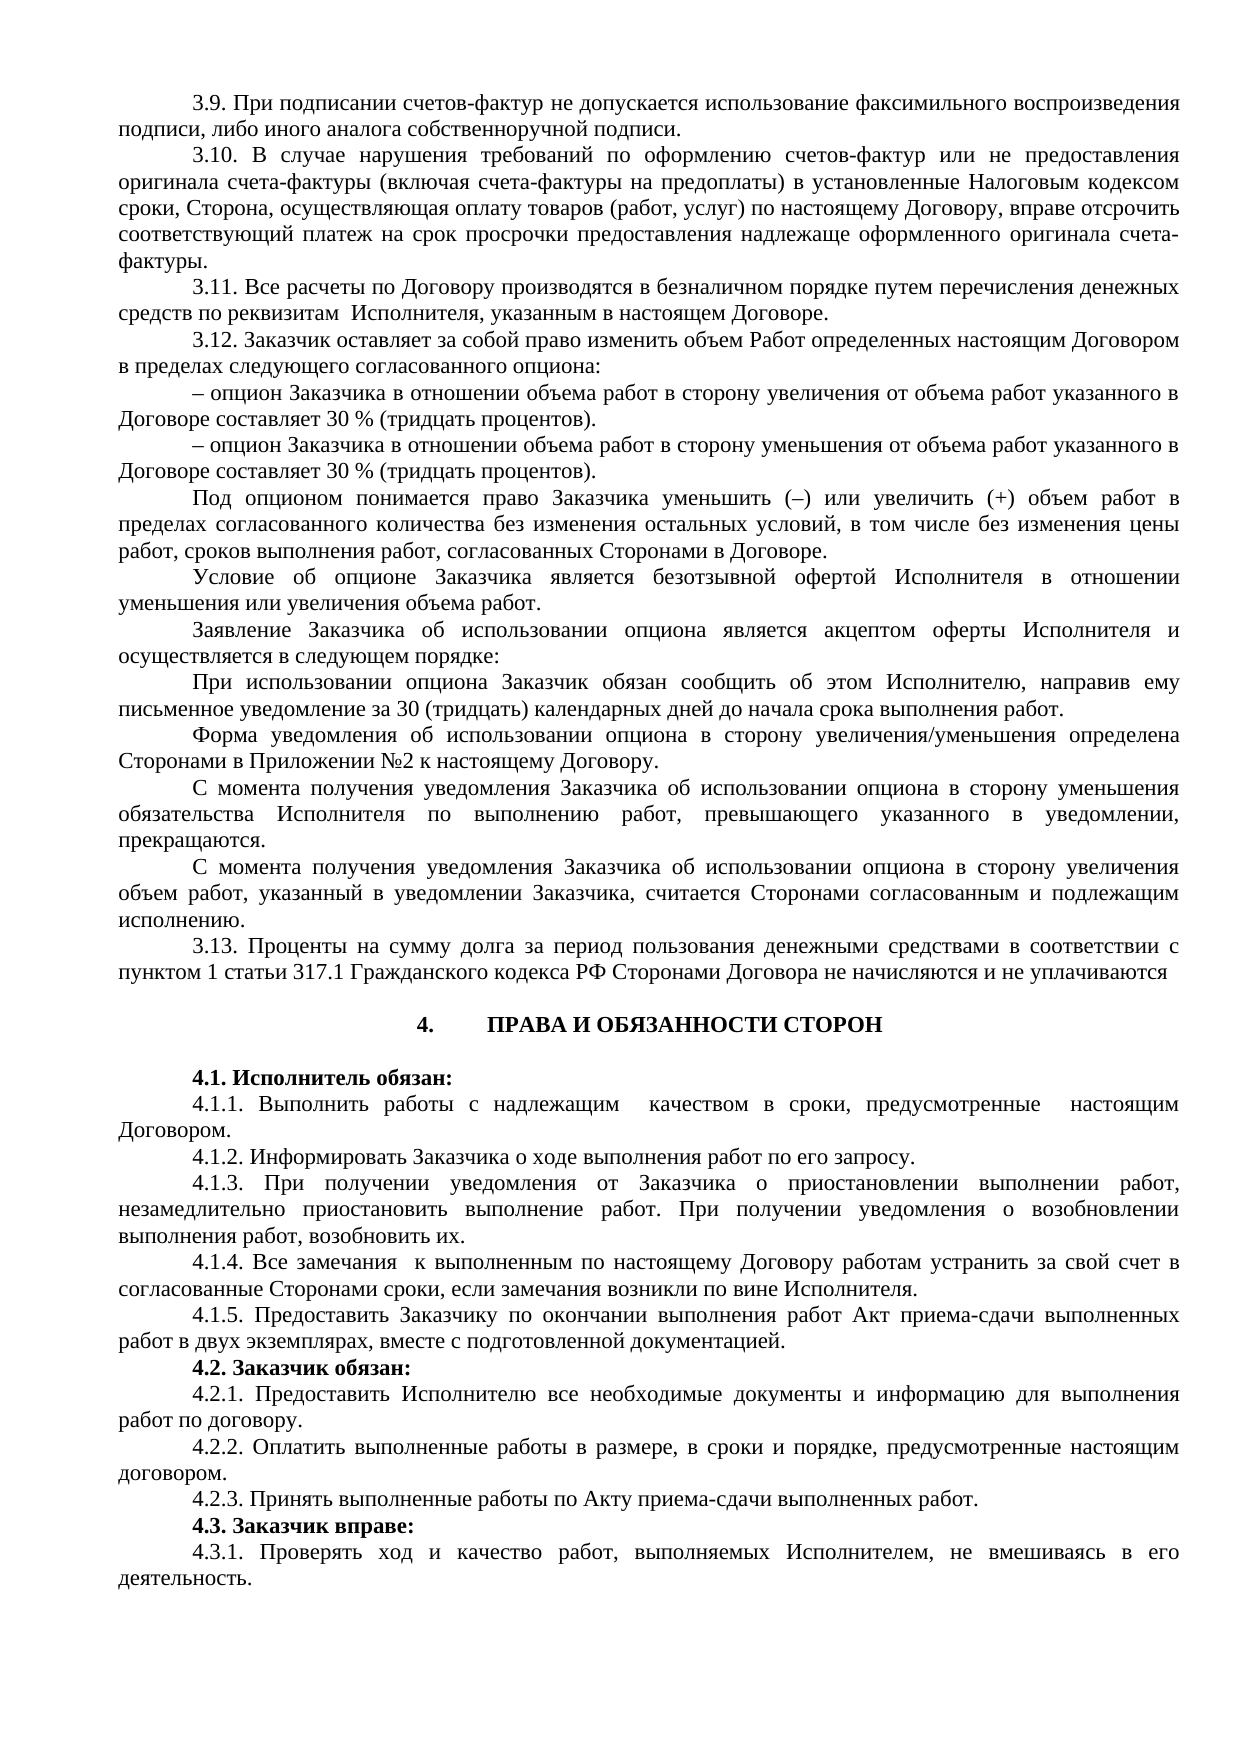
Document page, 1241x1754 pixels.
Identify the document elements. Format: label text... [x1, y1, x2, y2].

text 4.3. Заказчик вправе: [118, 1512, 1181, 1538]
text 4.1.3. При получении уведомления от Заказчика о приостановлении выполнении работ, незамедлительно приостановить выполнение работ. При получении уведомления о возобновлении выполнения работ, возобновить их. [118, 1169, 1181, 1248]
text 4.2.3. Принять выполненные работы по Акту приема-сдачи выполненных работ. [118, 1485, 1181, 1512]
text 3.11. Все расчеты по Договору производятся в безналичном порядке путем перечисления денежных средств по реквизитам Исполнителя, указанным в настоящем Договоре. [118, 273, 1181, 326]
text 4.2.2. Оплатить выполненные работы в размере, в сроки и порядке, предусмотренные настоящим договором. [118, 1433, 1181, 1485]
text 3.10. В случае нарушения требований по оформлению счетов-фактур или не предоставления оригинала счета-фактуры (включая счета-фактуры на предоплаты) в установленные Налоговым кодексом сроки, Сторона, осуществляющая оплату товаров (работ, услуг) по настоящему Договору, вправе отсрочить соответствующий платеж на срок просрочки предоставления надлежаще оформленного оригинала счета-фактуры. [118, 141, 1181, 273]
text 3.13. Проценты на сумму долга за период пользования денежными средствами в соответствии с пунктом 1 статьи 317.1 Гражданского кодекса РФ Сторонами Договора не начисляются и не уплачиваются [118, 932, 1181, 985]
text Под опционом понимается право Заказчика уменьшить (–) или увеличить (+) объем работ в пределах согласованного количества без изменения остальных условий, в том числе без изменения цены работ, сроков выполнения работ, согласованных Сторонами в Договоре. [118, 484, 1181, 563]
text Форма уведомления об использовании опциона в сторону увеличения/уменьшения определена Сторонами в Приложении №2 к настоящему Договору. [118, 721, 1181, 774]
text – опцион Заказчика в отношении объема работ в сторону уменьшения от объема работ указанного в Договоре составляет 30 % (тридцать процентов). [118, 431, 1181, 484]
text 4.3.1. Проверять ход и качество работ, выполняемых Исполнителем, не вмешиваясь в его деятельность. [118, 1538, 1181, 1591]
text 4.1.2. Информировать Заказчика о ходе выполнения работ по его запросу. [118, 1143, 1181, 1169]
text С момента получения уведомления Заказчика об использовании опциона в сторону уменьшения обязательства Исполнителя по выполнению работ, превышающего указанного в уведомлении, прекращаются. [118, 774, 1181, 853]
text 4.2.1. Предоставить Исполнителю все необходимые документы и информацию для выполнения работ по договору. [118, 1380, 1181, 1433]
text С момента получения уведомления Заказчика об использовании опциона в сторону увеличения объем работ, указанный в уведомлении Заказчика, считается Сторонами согласованным и подлежащим исполнению. [118, 853, 1181, 932]
text 4.1.1. Выполнить работы с надлежащим качеством в сроки, предусмотренные настоящим Договором. [118, 1090, 1181, 1143]
text 4.1.4. Все замечания к выполненным по настоящему Договору работам устранить за свой счет в согласованные Сторонами сроки, если замечания возникли по вине Исполнителя. [118, 1248, 1181, 1301]
text Условие об опционе Заказчика является безотзывной офертой Исполнителя в отношении уменьшения или увеличения объема работ. [118, 563, 1181, 616]
text 4.1.5. Предоставить Заказчику по окончании выполнения работ Акт приема-сдачи выполненных работ в двух экземплярах, вместе с подготовленной документацией. [118, 1301, 1181, 1354]
text 4.1. Исполнитель обязан: [118, 1064, 1181, 1090]
text Заявление Заказчика об использовании опциона является акцептом оферты Исполнителя и осуществляется в следующем порядке: [118, 616, 1181, 668]
text 3.9. При подписании счетов-фактур не допускается использование факсимильного воспроизведения подписи, либо иного аналога собственноручной подписи. [118, 89, 1181, 141]
list ПРАВА И ОБЯЗАННОСТИ СТОРОН [118, 1011, 1181, 1037]
text 3.12. Заказчик оставляет за собой право изменить объем Работ определенных настоящим Договором в пределах следующего согласованного опциона: [118, 326, 1181, 378]
text При использовании опциона Заказчик обязан сообщить об этом Исполнителю, направив ему письменное уведомление за 30 (тридцать) календарных дней до начала срока выполнения работ. [118, 668, 1181, 721]
text 4.2. Заказчик обязан: [118, 1354, 1181, 1380]
text – опцион Заказчика в отношении объема работ в сторону увеличения от объема работ указанного в Договоре составляет 30 % (тридцать процентов). [118, 378, 1181, 431]
